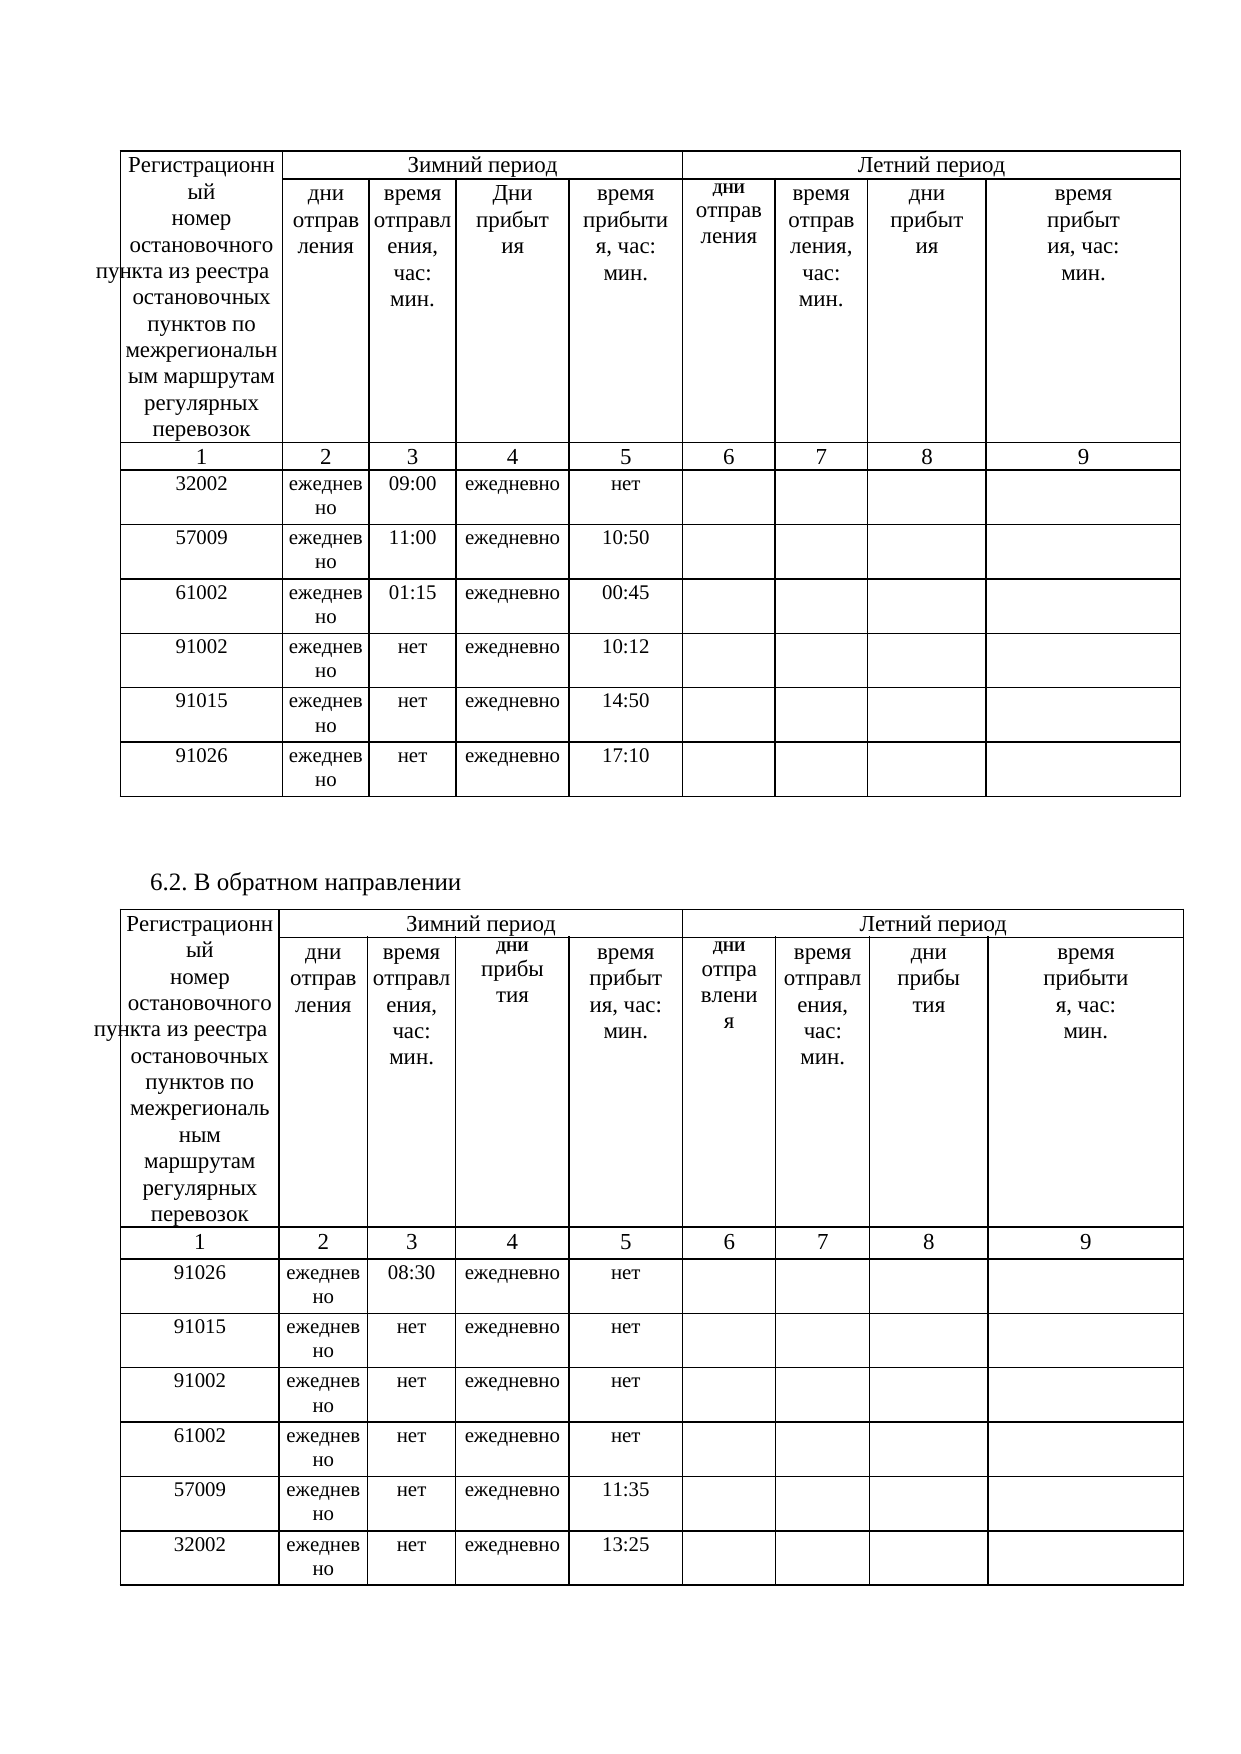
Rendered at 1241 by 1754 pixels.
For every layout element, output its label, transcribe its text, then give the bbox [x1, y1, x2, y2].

table_cell 11:00 [370, 525, 455, 578]
table_cell 1 [121, 1228, 278, 1258]
table_cell [776, 688, 867, 741]
table_cell 00:45 [570, 580, 682, 632]
table_cell ежедневно [283, 743, 368, 796]
table_cell [683, 1260, 775, 1312]
table_cell ежедневно [456, 1260, 568, 1312]
table_cell дни прибыт ия [868, 180, 985, 441]
table_cell [989, 1368, 1183, 1421]
table_cell 17:10 [570, 743, 682, 796]
table_cell [868, 688, 985, 741]
table_cell 2 [283, 443, 368, 469]
table_cell 10:12 [570, 634, 682, 687]
table_cell ежедневно [280, 1314, 367, 1367]
table_cell 09:00 [370, 471, 455, 524]
table_cell ежедневно [283, 471, 368, 524]
table_cell 08:30 [368, 1260, 455, 1312]
table_cell ежедневно [457, 688, 568, 741]
table_cell 91002 [121, 1368, 278, 1421]
table_cell нет [368, 1368, 455, 1421]
table_cell 32002 [121, 1532, 278, 1584]
table_cell [870, 1477, 987, 1530]
table_cell [683, 1314, 775, 1367]
table_cell ДНИ прибы тия [456, 938, 568, 1226]
table_cell время отправл ения, час: мин. [368, 938, 455, 1226]
table_cell [683, 634, 774, 687]
table_cell дни отправ ления [283, 180, 368, 441]
table_header Регистрационный номер остановочного пункта из реестра остановочных пунктов по межрегиональным маршрутам регулярных перевозок [121, 910, 278, 1226]
table_cell [987, 471, 1180, 524]
table_cell ежедневно [280, 1368, 367, 1421]
table_cell [776, 1368, 869, 1421]
table_cell 91002 [121, 634, 282, 687]
table_cell [987, 743, 1180, 796]
table_cell [683, 1477, 775, 1530]
table_cell [776, 1477, 869, 1530]
table_cell 10:50 [570, 525, 682, 578]
table_cell [776, 1532, 869, 1584]
table_cell нет [570, 1260, 682, 1312]
table_cell [683, 1532, 775, 1584]
table_cell [776, 1314, 869, 1367]
table_cell ДНИ отпра влени я [683, 938, 775, 1226]
table_cell нет [368, 1532, 455, 1584]
table_cell ежедневно [457, 580, 568, 632]
table_cell 01:15 [370, 580, 455, 632]
table_cell 13:25 [570, 1532, 682, 1584]
table_cell нет [570, 471, 682, 524]
table_cell 8 [870, 1228, 987, 1258]
table_cell [868, 634, 985, 687]
table_cell ежедневно [283, 634, 368, 687]
table_cell ежедневно [283, 580, 368, 632]
table_cell 11:35 [570, 1477, 682, 1530]
table_cell ежедневно [456, 1314, 568, 1367]
table_cell нет [570, 1368, 682, 1421]
table_cell 5 [570, 443, 682, 469]
table_cell ежедневно [283, 525, 368, 578]
table_cell 2 [280, 1228, 367, 1258]
table_cell [683, 580, 774, 632]
table_cell [987, 580, 1180, 632]
table_cell ежедневно [280, 1477, 367, 1530]
table_header Зимний период [283, 152, 682, 178]
table_cell дни отправ ления [280, 938, 367, 1226]
table_cell нет [370, 743, 455, 796]
table_cell 14:50 [570, 688, 682, 741]
table_cell нет [368, 1314, 455, 1367]
table_cell [989, 1477, 1183, 1530]
table_header Летний период [683, 152, 1180, 178]
table_cell 4 [456, 1228, 568, 1258]
table_cell 7 [776, 443, 867, 469]
table_cell 9 [987, 443, 1180, 469]
table_cell ежедневно [457, 525, 568, 578]
table_cell 91026 [121, 1260, 278, 1312]
table_cell [989, 1314, 1183, 1367]
table_cell 1 [121, 443, 282, 469]
table_cell время прибыт ия, час: мин. [987, 180, 1180, 441]
table_cell 9 [989, 1228, 1183, 1258]
table_cell 57009 [121, 1477, 278, 1530]
table_cell время прибыт ия, час: мин. [570, 938, 682, 1226]
table_cell 4 [457, 443, 568, 469]
table_cell ежедневно [457, 471, 568, 524]
table_cell [989, 1423, 1183, 1476]
table_cell 32002 [121, 471, 282, 524]
table_cell время отправ ления, час: мин. [776, 180, 867, 441]
table_cell [987, 525, 1180, 578]
table_cell [776, 743, 867, 796]
table_cell [987, 688, 1180, 741]
table_cell ежедневно [456, 1532, 568, 1584]
table_cell 61002 [121, 1423, 278, 1476]
table_cell ежедневно [457, 634, 568, 687]
table_cell 57009 [121, 525, 282, 578]
table_cell [776, 1260, 869, 1312]
table_cell нет [370, 634, 455, 687]
table_cell нет [368, 1477, 455, 1530]
text 6.2. В обратном направлении [150, 867, 1090, 896]
table_cell [870, 1314, 987, 1367]
table_cell ежедневно [456, 1477, 568, 1530]
table_cell 91015 [121, 688, 282, 741]
table_cell [683, 525, 774, 578]
table_cell [989, 1532, 1183, 1584]
table_cell 8 [868, 443, 985, 469]
table_cell ДНИ отправ ления [683, 180, 774, 441]
table_cell [987, 634, 1180, 687]
table_cell 3 [370, 443, 455, 469]
table_cell 5 [570, 1228, 682, 1258]
table_cell 61002 [121, 580, 282, 632]
table_cell ежедневно [280, 1532, 367, 1584]
table_cell ежедневно [283, 688, 368, 741]
table_cell [776, 471, 867, 524]
table_cell время отправл ения, час: мин. [776, 938, 869, 1226]
table_cell нет [570, 1423, 682, 1476]
table_cell нет [368, 1423, 455, 1476]
table_cell Дни прибыт ия [457, 180, 568, 441]
table_cell [870, 1423, 987, 1476]
table_cell [870, 1260, 987, 1312]
table_cell время отправл ения, час: мин. [370, 180, 455, 441]
table_cell дни прибы тия [870, 938, 987, 1226]
table_cell ежедневно [280, 1260, 367, 1312]
table_cell [870, 1532, 987, 1584]
table_cell время прибыти я, час: мин. [989, 938, 1183, 1226]
table_cell [683, 743, 774, 796]
table_cell [683, 1423, 775, 1476]
table_cell время прибыти я, час: мин. [570, 180, 682, 441]
table_cell ежедневно [457, 743, 568, 796]
table_cell 91015 [121, 1314, 278, 1367]
table_cell ежедневно [280, 1423, 367, 1476]
table_cell [776, 634, 867, 687]
table_header Зимний период [280, 910, 682, 936]
table_header Летний период [683, 910, 1183, 936]
table_cell [683, 688, 774, 741]
table_cell [868, 743, 985, 796]
table_cell [868, 525, 985, 578]
table_cell [989, 1260, 1183, 1312]
table_cell 91026 [121, 743, 282, 796]
table_cell [870, 1368, 987, 1421]
table_cell 6 [683, 443, 774, 469]
table_header Регистрационный номер остановочного пункта из реестра остановочных пунктов по межрегиональным маршрутам регулярных перевозок [121, 152, 282, 441]
table_cell нет [570, 1314, 682, 1367]
table_cell [868, 471, 985, 524]
table_cell [776, 580, 867, 632]
table_cell нет [370, 688, 455, 741]
table_cell 6 [683, 1228, 775, 1258]
table_cell ежедневно [456, 1368, 568, 1421]
table_cell [683, 471, 774, 524]
table_cell [776, 525, 867, 578]
table_cell [776, 1423, 869, 1476]
table_cell ежедневно [456, 1423, 568, 1476]
table_cell 3 [368, 1228, 455, 1258]
table_cell [868, 580, 985, 632]
table_cell 7 [776, 1228, 869, 1258]
table_cell [683, 1368, 775, 1421]
